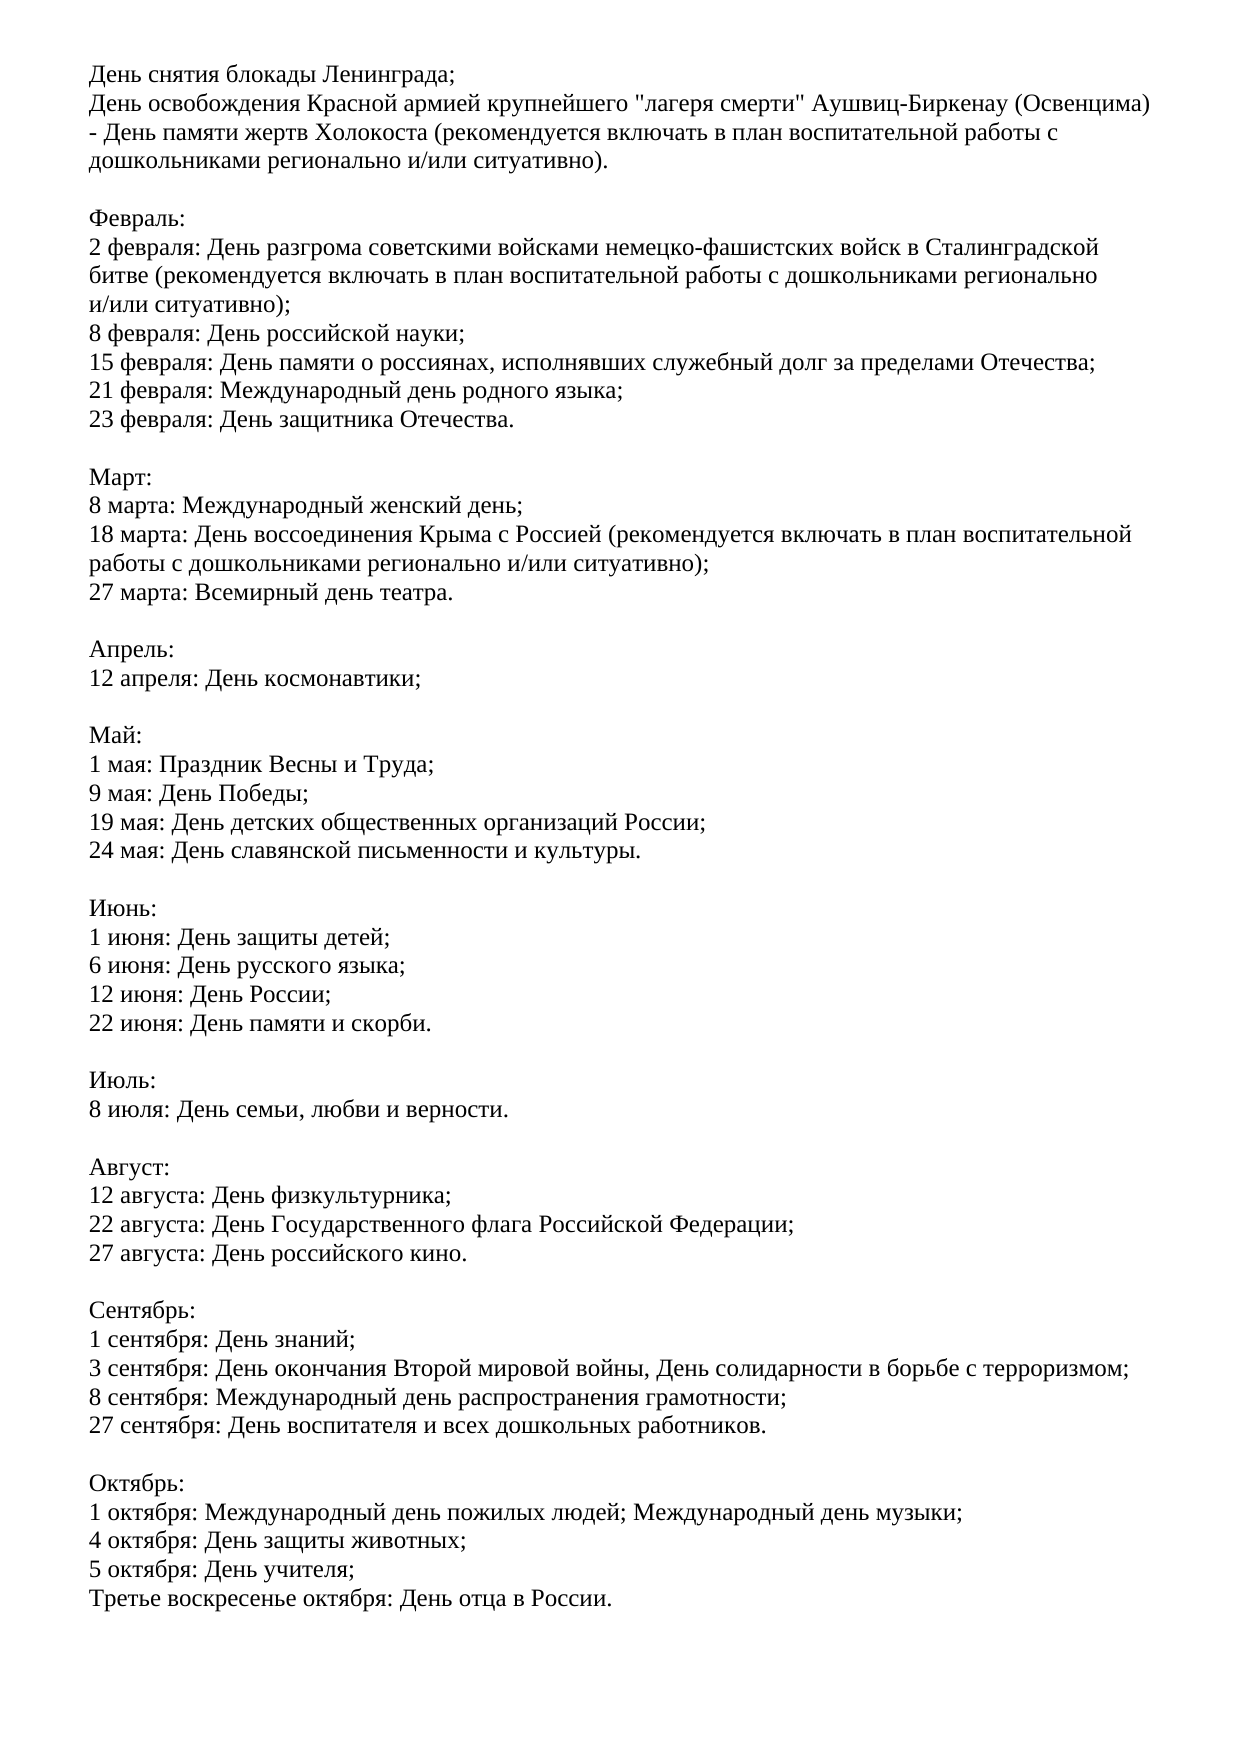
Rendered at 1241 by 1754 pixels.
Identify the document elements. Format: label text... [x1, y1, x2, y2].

text День снятия блокады Ленинграда; [89, 59, 1152, 88]
text День освобождения Красной армией крупнейшего "лагеря смерти" Аушвиц-Биркенау (Освенцима) - День памяти жертв Холокоста (рекомендуется включать в план воспитательной работы с дошкольниками регионально и/или ситуативно). [89, 88, 1152, 174]
text Третье воскресенье октября: День отца в России. [89, 1583, 1152, 1612]
text 22 августа: День Государственного флага Российской Федерации; [89, 1209, 1152, 1238]
text Май: [89, 720, 1152, 749]
text 19 мая: День детских общественных организаций России; [89, 807, 1152, 835]
text 5 октября: День учителя; [89, 1554, 1152, 1583]
text 24 мая: День славянской письменности и культуры. [89, 835, 1152, 864]
text 8 февраля: День российской науки; [89, 318, 1152, 347]
text 9 мая: День Победы; [89, 778, 1152, 807]
text 6 июня: День русского языка; [89, 950, 1152, 979]
text Март: [89, 462, 1152, 490]
text 12 июня: День России; [89, 979, 1152, 1008]
text 27 сентября: День воспитателя и всех дошкольных работников. [89, 1410, 1152, 1439]
text 27 марта: Всемирный день театра. [89, 577, 1152, 605]
text 8 марта: Международный женский день; [89, 490, 1152, 519]
text 15 февраля: День памяти о россиянах, исполнявших служебный долг за пределами Отечества; [89, 347, 1152, 375]
text Февраль: [89, 203, 1152, 232]
text 8 сентября: Международный день распространения грамотности; [89, 1382, 1152, 1410]
text 8 июля: День семьи, любви и верности. [89, 1094, 1152, 1123]
text Октябрь: [89, 1468, 1152, 1497]
text Июнь: [89, 893, 1152, 922]
text 12 апреля: День космонавтики; [89, 663, 1152, 692]
text Август: [89, 1152, 1152, 1180]
text 1 июня: День защиты детей; [89, 922, 1152, 950]
text 4 октября: День защиты животных; [89, 1525, 1152, 1554]
text 3 сентября: День окончания Второй мировой войны, День солидарности в борьбе с терроризмом; [89, 1353, 1152, 1382]
text 2 февраля: День разгрома советскими войсками немецко-фашистских войск в Сталинградской битве (рекомендуется включать в план воспитательной работы с дошкольниками регионально и/или ситуативно); [89, 232, 1152, 318]
text 1 сентября: День знаний; [89, 1324, 1152, 1353]
text 12 августа: День физкультурника; [89, 1180, 1152, 1209]
text 27 августа: День российского кино. [89, 1238, 1152, 1267]
text Апрель: [89, 634, 1152, 663]
text 1 мая: Праздник Весны и Труда; [89, 749, 1152, 778]
text 18 марта: День воссоединения Крыма с Россией (рекомендуется включать в план воспитательной работы с дошкольниками регионально и/или ситуативно); [89, 519, 1152, 577]
text 22 июня: День памяти и скорби. [89, 1008, 1152, 1037]
text Сентябрь: [89, 1295, 1152, 1324]
text Июль: [89, 1065, 1152, 1094]
text 1 октября: Международный день пожилых людей; Международный день музыки; [89, 1497, 1152, 1525]
text 21 февраля: Международный день родного языка; [89, 375, 1152, 404]
text 23 февраля: День защитника Отечества. [89, 404, 1152, 433]
